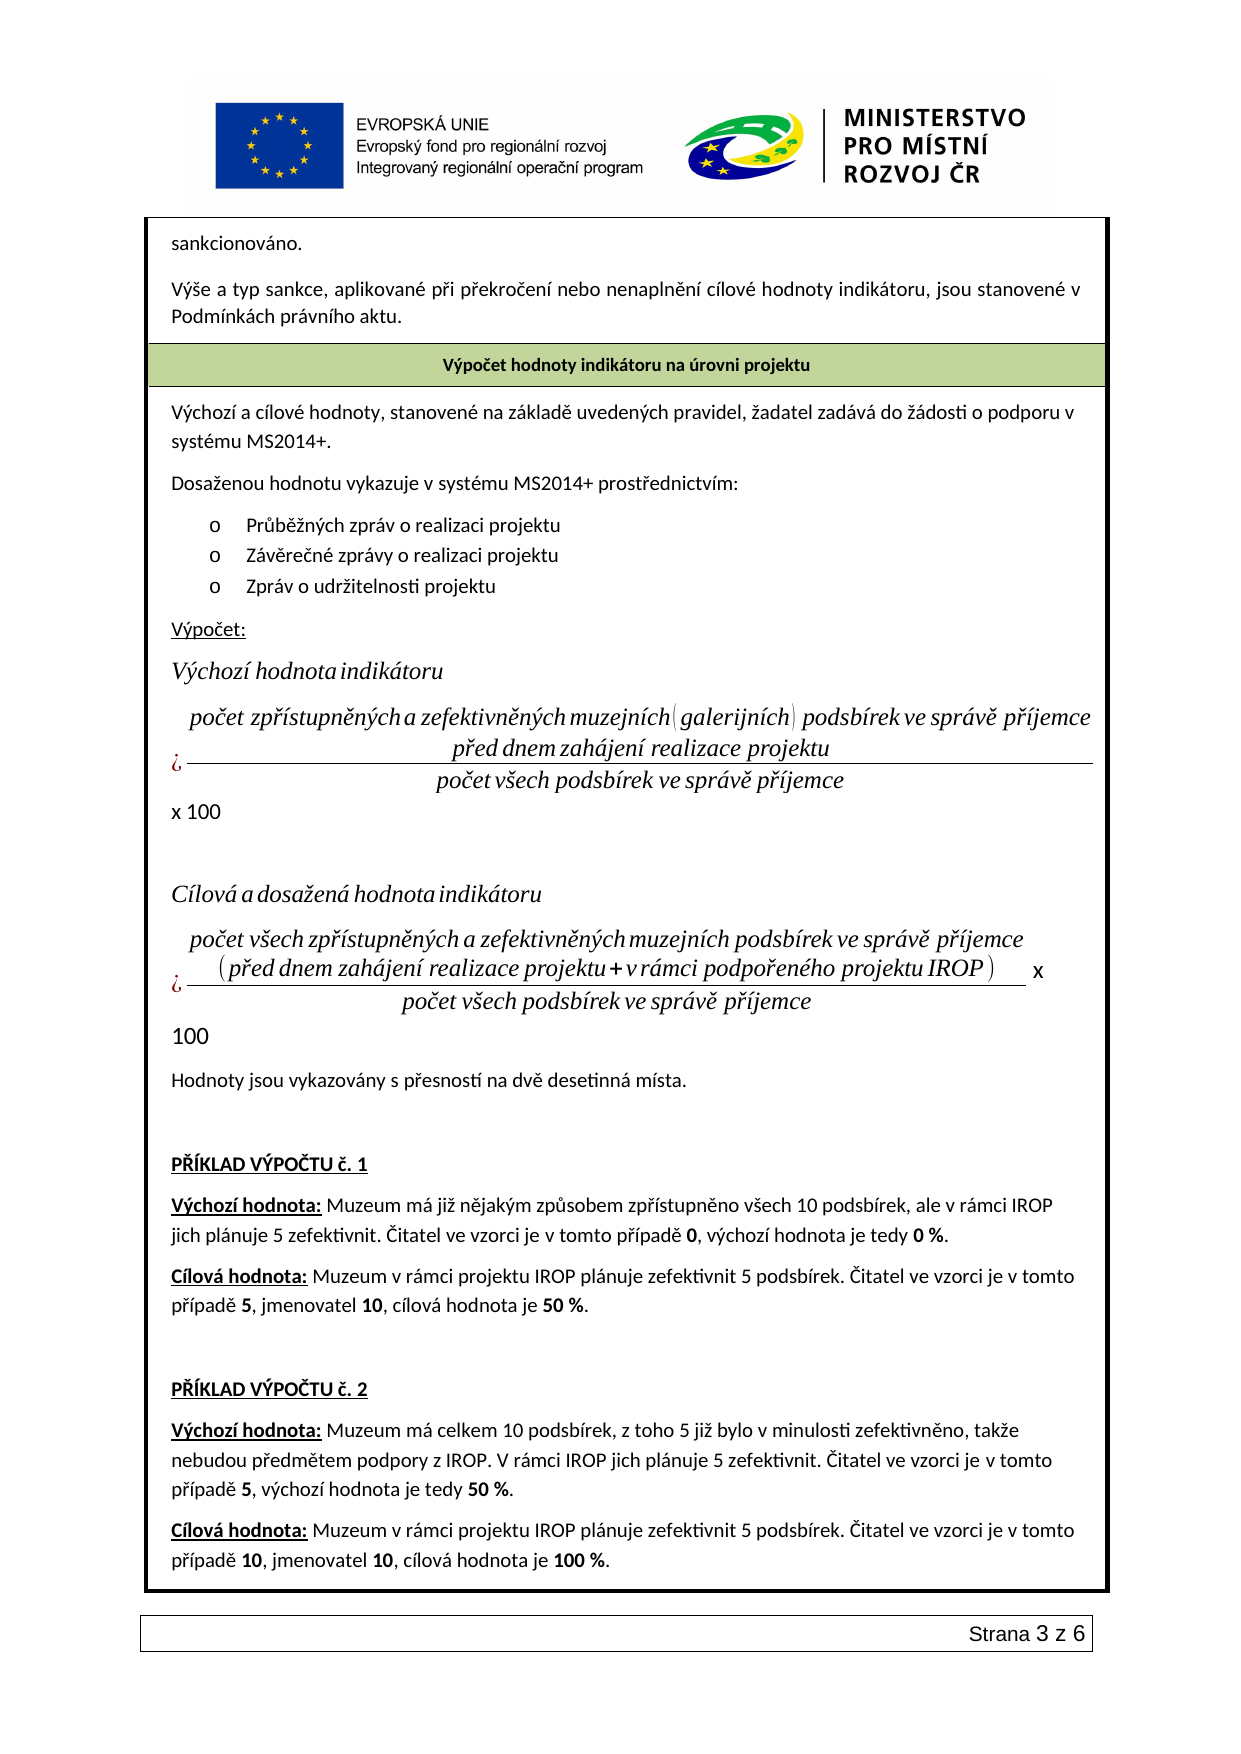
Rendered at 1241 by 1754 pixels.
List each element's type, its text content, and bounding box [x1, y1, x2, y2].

table_cell Výchozí a cílové hodnoty, stanovené na základě uvedených pravidel, žadatel zadává do žádosti o podporu v systému MS2014+. Dosaženou hodnotu vykazuje v systému MS2014+ prostřednictvím: Průběžných zpráv o realizaci projektu Závěrečné zprávy o realizaci projektu Zpráv o udržitelnosti projektu Výpočet: x 100 x 100 Hodnoty jsou vykazovány s přesností na dvě desetinná místa. PŘÍKLAD VÝPOČTU č. 1 Výchozí hodnota: Muzeum má již nějakým způsobem zpřístupněno všech 10 podsbírek, ale v rámci IROP jich plánuje 5 zefektivnit. Čitatel ve vzorci je v tomto případě 0, výchozí hodnota je tedy 0 %. Cílová hodnota: Muzeum v rámci projektu IROP plánuje zefektivnit 5 podsbírek. Čitatel ve vzorci je v tomto případě 5, jmenovatel 10, cílová hodnota je 50 %. PŘÍKLAD VÝPOČTU č. 2 Výchozí hodnota: Muzeum má celkem 10 podsbírek, z toho 5 již bylo v minulosti zefektivněno, takže nebudou předmětem podpory z IROP. V rámci IROP jich plánuje 5 zefektivnit. Čitatel ve vzorci je v tomto případě 5, výchozí hodnota je tedy 50 %. Cílová hodnota: Muzeum v rámci projektu IROP plánuje zefektivnit 5 podsbírek. Čitatel ve vzorci je v tomto případě 10, jmenovatel 10, cílová hodnota je 100 %. [148, 387, 1105, 1588]
table_cell Výpočet hodnoty indikátoru na úrovni projektu [148, 344, 1105, 386]
picture [187, 73, 1053, 217]
